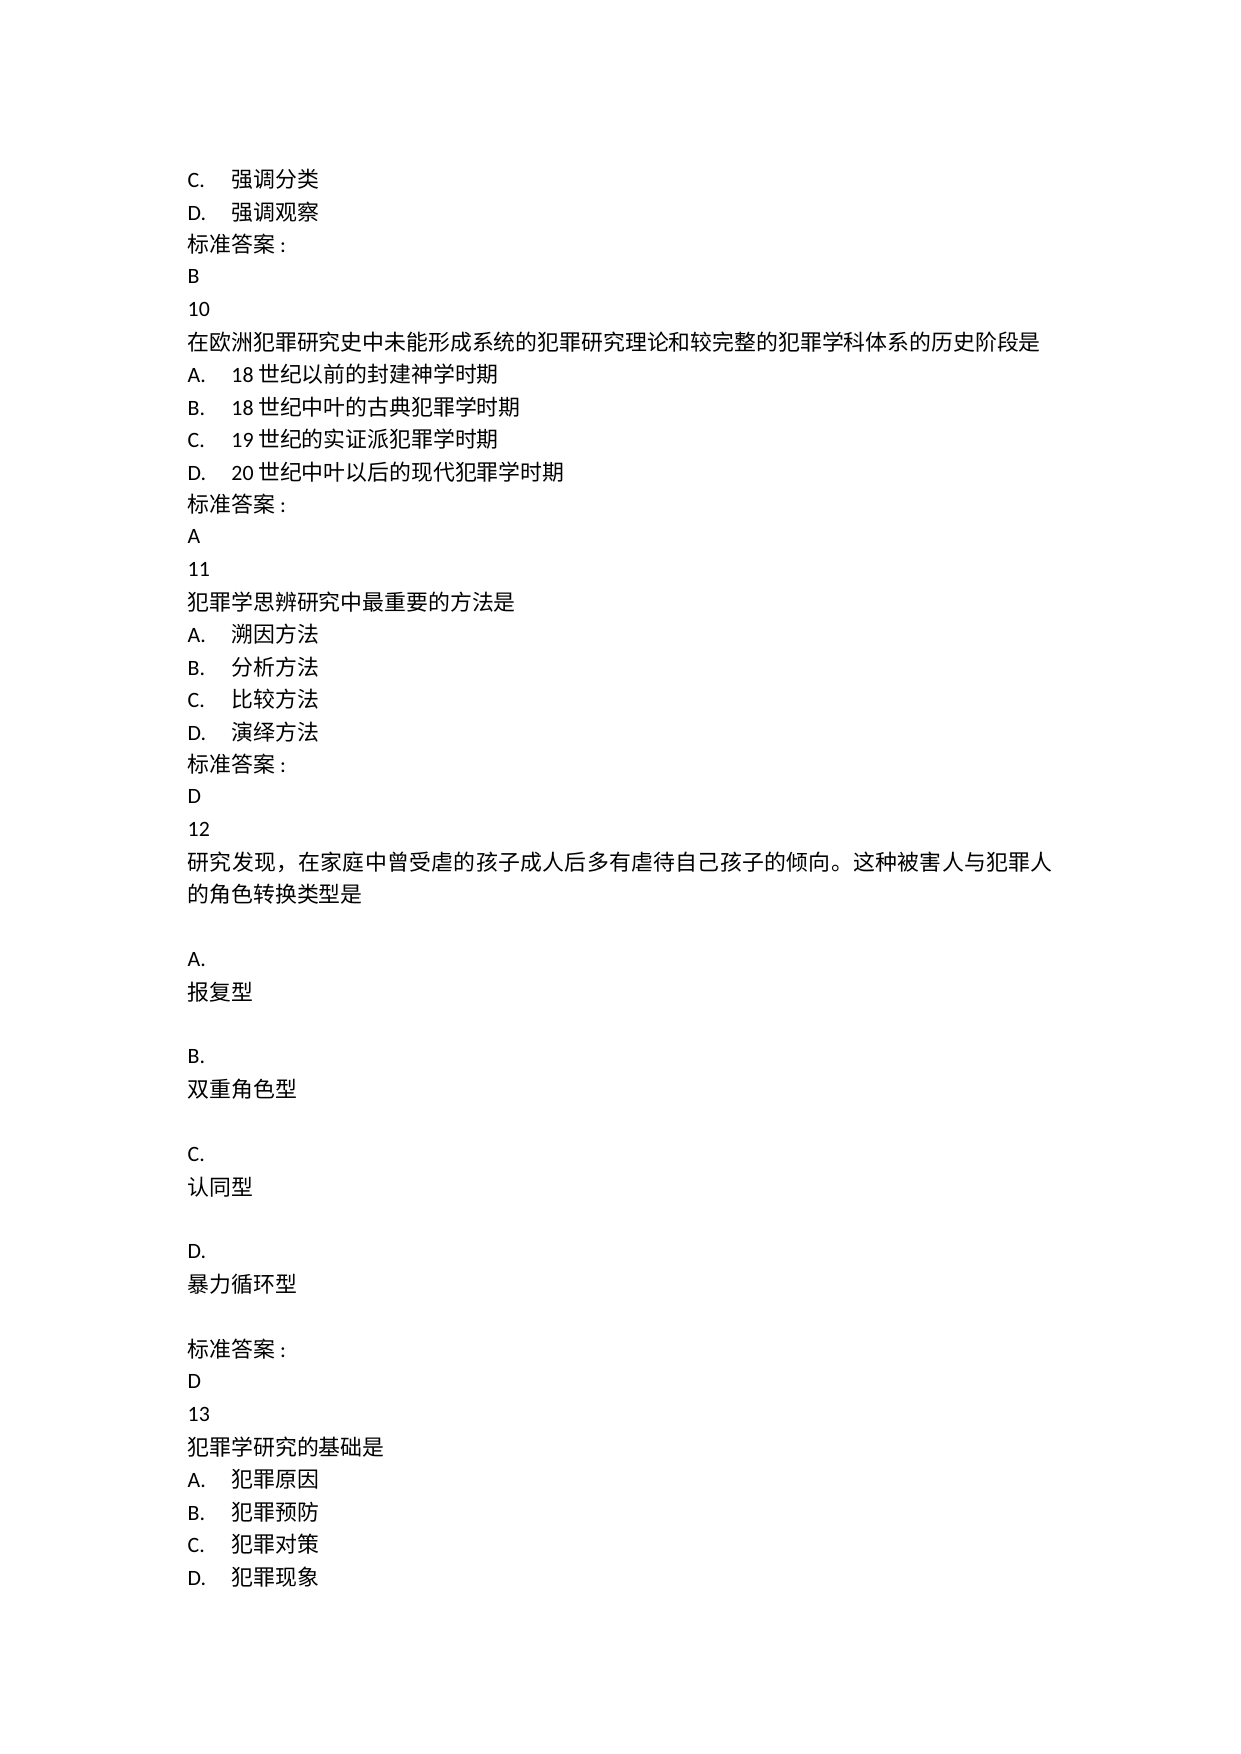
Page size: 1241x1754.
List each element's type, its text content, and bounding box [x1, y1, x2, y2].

text 标准答案 : [187, 747, 1053, 779]
text 在欧洲犯罪研究史中未能形成系统的犯罪研究理论和较完整的犯罪学科体系的历史阶段是 [187, 324, 1053, 357]
text C. 比较方法 [187, 682, 1053, 714]
text D [187, 779, 1053, 812]
text C. 19世纪的实证派犯罪学时期 [187, 422, 1053, 454]
text 10 [187, 292, 1053, 324]
text 标准答案 : [187, 1332, 1053, 1364]
text 报复型 [187, 974, 1053, 1007]
text D. 强调观察 [187, 194, 1053, 227]
text A. [187, 942, 1053, 974]
text 12 [187, 812, 1053, 844]
text B. 分析方法 [187, 649, 1053, 682]
text D. [187, 1234, 1053, 1267]
text A. 溯因方法 [187, 617, 1053, 649]
text D. 20世纪中叶以后的现代犯罪学时期 [187, 454, 1053, 487]
text C. [187, 1137, 1053, 1169]
text 犯罪学思辨研究中最重要的方法是 [187, 584, 1053, 617]
text 标准答案 : [187, 227, 1053, 259]
text D [187, 1364, 1053, 1397]
text 犯罪学研究的基础是 [187, 1429, 1053, 1462]
text 研究发现，在家庭中曾受虐的孩子成人后多有虐待自己孩子的倾向。这种被害人与犯罪人的角色转换类型是 [187, 844, 1053, 909]
text B. 犯罪预防 [187, 1494, 1053, 1527]
text 标准答案 : [187, 487, 1053, 519]
text A. 犯罪原因 [187, 1462, 1053, 1494]
text D. 犯罪现象 [187, 1559, 1053, 1592]
text A [187, 519, 1053, 552]
text B. [187, 1039, 1053, 1072]
text C. 犯罪对策 [187, 1527, 1053, 1559]
text C. 强调分类 [187, 162, 1053, 194]
text 认同型 [187, 1169, 1053, 1202]
text 双重角色型 [187, 1072, 1053, 1104]
text 暴力循环型 [187, 1267, 1053, 1299]
text D. 演绎方法 [187, 714, 1053, 747]
text B. 18世纪中叶的古典犯罪学时期 [187, 389, 1053, 422]
text B [187, 259, 1053, 292]
text A. 18世纪以前的封建神学时期 [187, 357, 1053, 389]
text 13 [187, 1397, 1053, 1429]
text 11 [187, 552, 1053, 584]
